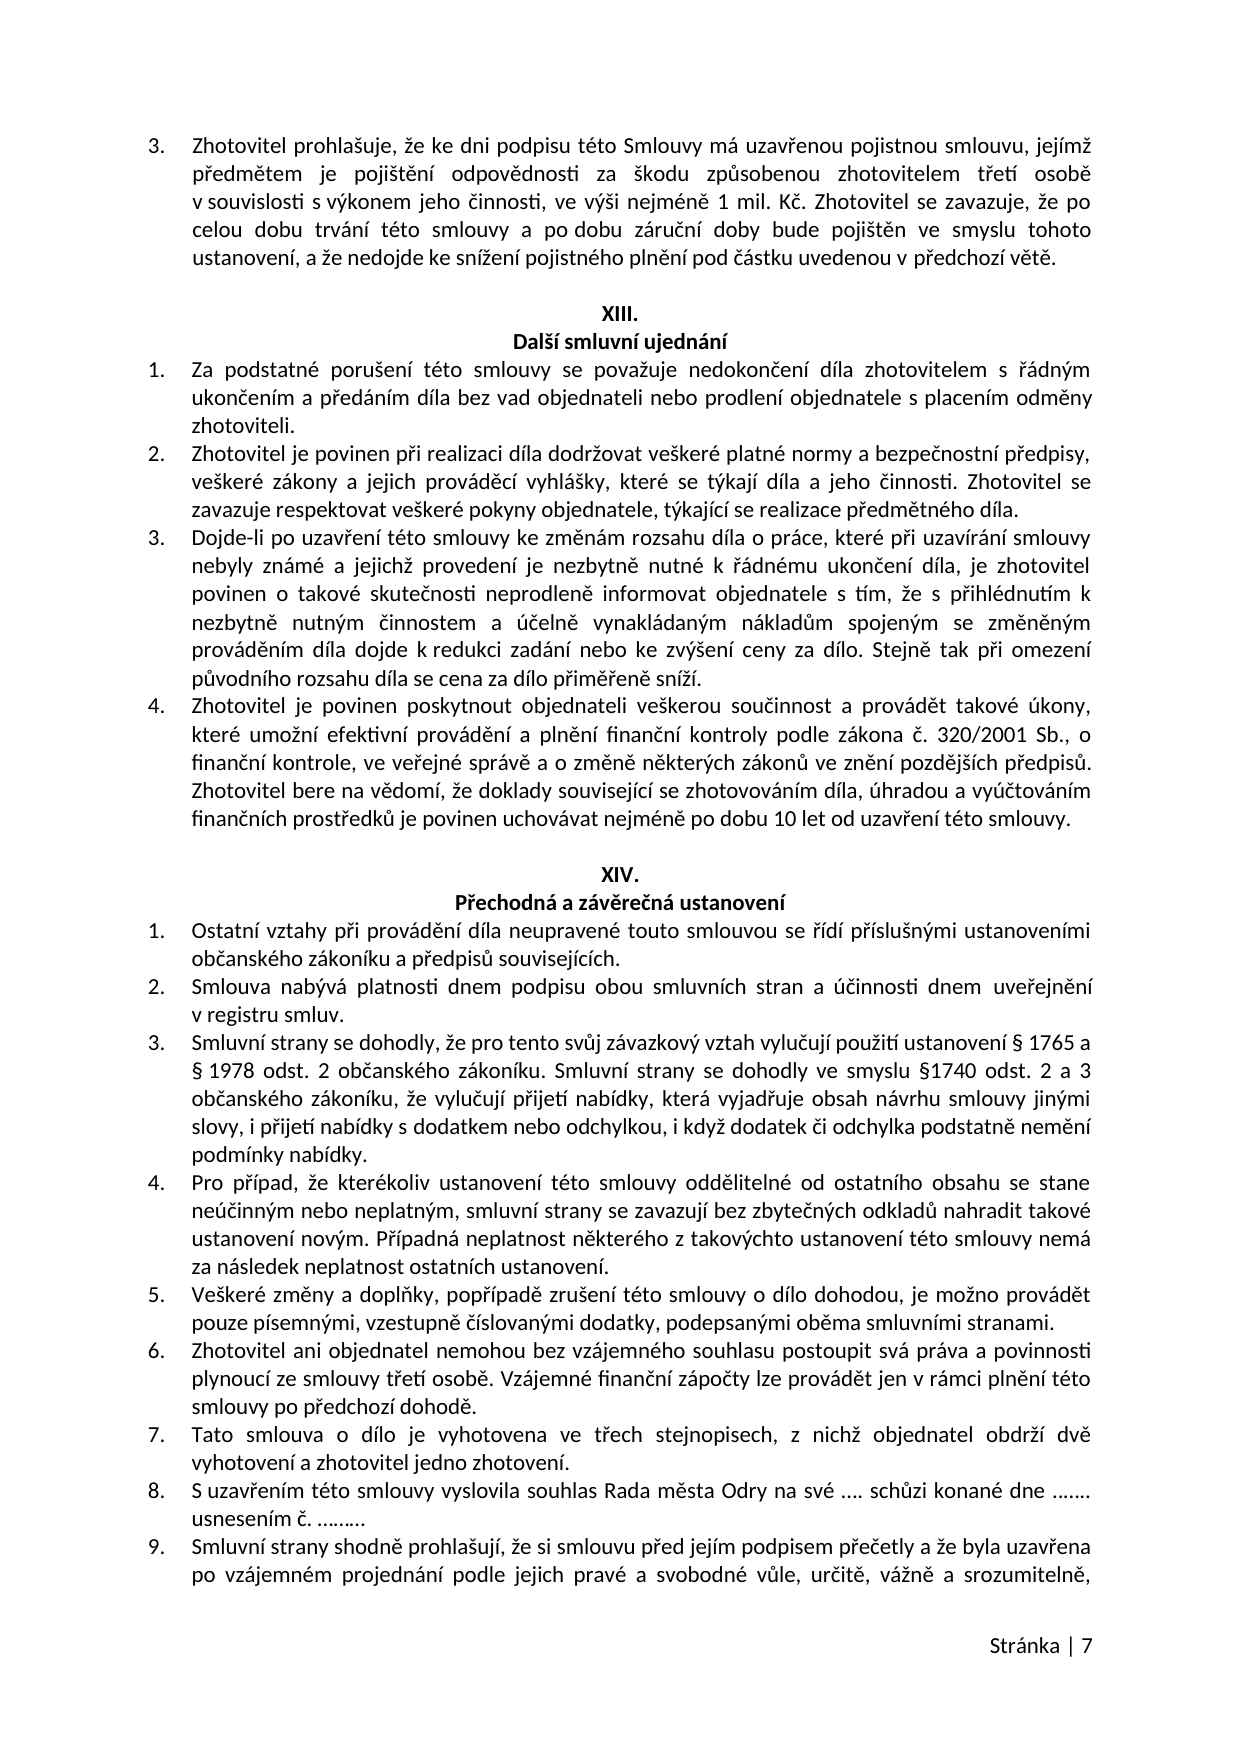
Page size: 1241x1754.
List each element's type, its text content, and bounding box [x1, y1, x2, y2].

text 3. Dojde-li po uzavření této smlouvy ke změnám rozsahu díla o práce, které při uzavírání smlouvy nebyly známé a jejichž provedení je nezbytně nutné k řádnému ukončení díla, je zhotovitel povinen o takové skutečnosti neprodleně informovat objednatele s tím, že s přihlédnutím k nezbytně nutným činnostem a účelně vynakládaným nákladům spojeným se změněným prováděním díla dojde k redukci zadání nebo ke zvýšení ceny za dílo. Stejně tak při omezení původního rozsahu díla se cena za dílo přiměřeně sníží. [148, 523, 1093, 692]
text 5. Veškeré změny a doplňky, popřípadě zrušení této smlouvy o dílo dohodou, je možno provádět pouze písemnými, vzestupně číslovanými dodatky, podepsanými oběma smluvními stranami. [148, 1280, 1093, 1336]
text Přechodná a závěrečná ustanovení [148, 888, 1093, 916]
subtitle Další smluvní ujednání [148, 327, 1093, 355]
text 4. Zhotovitel je povinen poskytnout objednateli veškerou součinnost a provádět takové úkony, které umožní efektivní provádění a plnění finanční kontroly podle zákona č. 320/2001 Sb., o finanční kontrole, ve veřejné správě a o změně některých zákonů ve znění pozdějších předpisů. Zhotovitel bere na vědomí, že doklady související se zhotovováním díla, úhradou a vyúčtováním finančních prostředků je povinen uchovávat nejméně po dobu 10 let od uzavření této smlouvy. [148, 692, 1093, 832]
text 7. Tato smlouva o dílo je vyhotovena ve třech stejnopisech, z nichž objednatel obdrží dvě vyhotovení a zhotovitel jedno zhotovení. [148, 1420, 1093, 1476]
text XIV. [148, 860, 1093, 888]
text 6. Zhotovitel ani objednatel nemohou bez vzájemného souhlasu postoupit svá práva a povinnosti plynoucí ze smlouvy třetí osobě. Vzájemné finanční zápočty lze provádět jen v rámci plnění této smlouvy po předchozí dohodě. [148, 1336, 1093, 1420]
text 3. Smluvní strany se dohodly, že pro tento svůj závazkový vztah vylučují použití ustanovení § 1765 a § 1978 odst. 2 občanského zákoníku. Smluvní strany se dohodly ve smyslu §1740 odst. 2 a 3 občanského zákoníku, že vylučují přijetí nabídky, která vyjadřuje obsah návrhu smlouvy jinými slovy, i přijetí nabídky s dodatkem nebo odchylkou, i když dodatek či odchylka podstatně nemění podmínky nabídky. [148, 1028, 1093, 1168]
text 8. S uzavřením této smlouvy vyslovila souhlas Rada města Odry na své …. schůzi konané dne ..….. usnesením č. ……… [148, 1476, 1093, 1532]
subtitle XIII. [148, 299, 1093, 327]
text 2. Zhotovitel je povinen při realizaci díla dodržovat veškeré platné normy a bezpečnostní předpisy, veškeré zákony a jejich prováděcí vyhlášky, které se týkají díla a jeho činnosti. Zhotovitel se zavazuje respektovat veškeré pokyny objednatele, týkající se realizace předmětného díla. [148, 439, 1093, 523]
text 4. Pro případ, že kterékoliv ustanovení této smlouvy oddělitelné od ostatního obsahu se stane neúčinným nebo neplatným, smluvní strany se zavazují bez zbytečných odkladů nahradit takové ustanovení novým. Případná neplatnost některého z takovýchto ustanovení této smlouvy nemá za následek neplatnost ostatních ustanovení. [148, 1168, 1093, 1280]
text 1. Ostatní vztahy při provádění díla neupravené touto smlouvou se řídí příslušnými ustanoveními občanského zákoníku a předpisů souvisejících. [148, 916, 1093, 972]
text 2. Smlouva nabývá platnosti dnem podpisu obou smluvních stran a účinnosti dnem uveřejnění v registru smluv. [148, 972, 1093, 1028]
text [148, 1532, 1093, 1588]
text 1. Za podstatné porušení této smlouvy se považuje nedokončení díla zhotovitelem s řádným ukončením a předáním díla bez vad objednateli nebo prodlení objednatele s placením odměny zhotoviteli. [148, 355, 1093, 439]
list 3. Zhotovitel prohlašuje, že ke dni podpisu této Smlouvy má uzavřenou pojistnou smlouvu, jejímž předmětem je pojištění odpovědnosti za škodu způsobenou zhotovitelem třetí osobě v souvislosti s výkonem jeho činnosti, ve výši nejméně 1 mil. Kč. Zhotovitel se zavazuje, že po celou dobu trvání této smlouvy a po dobu záruční doby bude pojištěn ve smyslu tohoto ustanovení, a že nedojde ke snížení pojistného plnění pod částku uvedenou v předchozí větě. [148, 131, 1093, 271]
